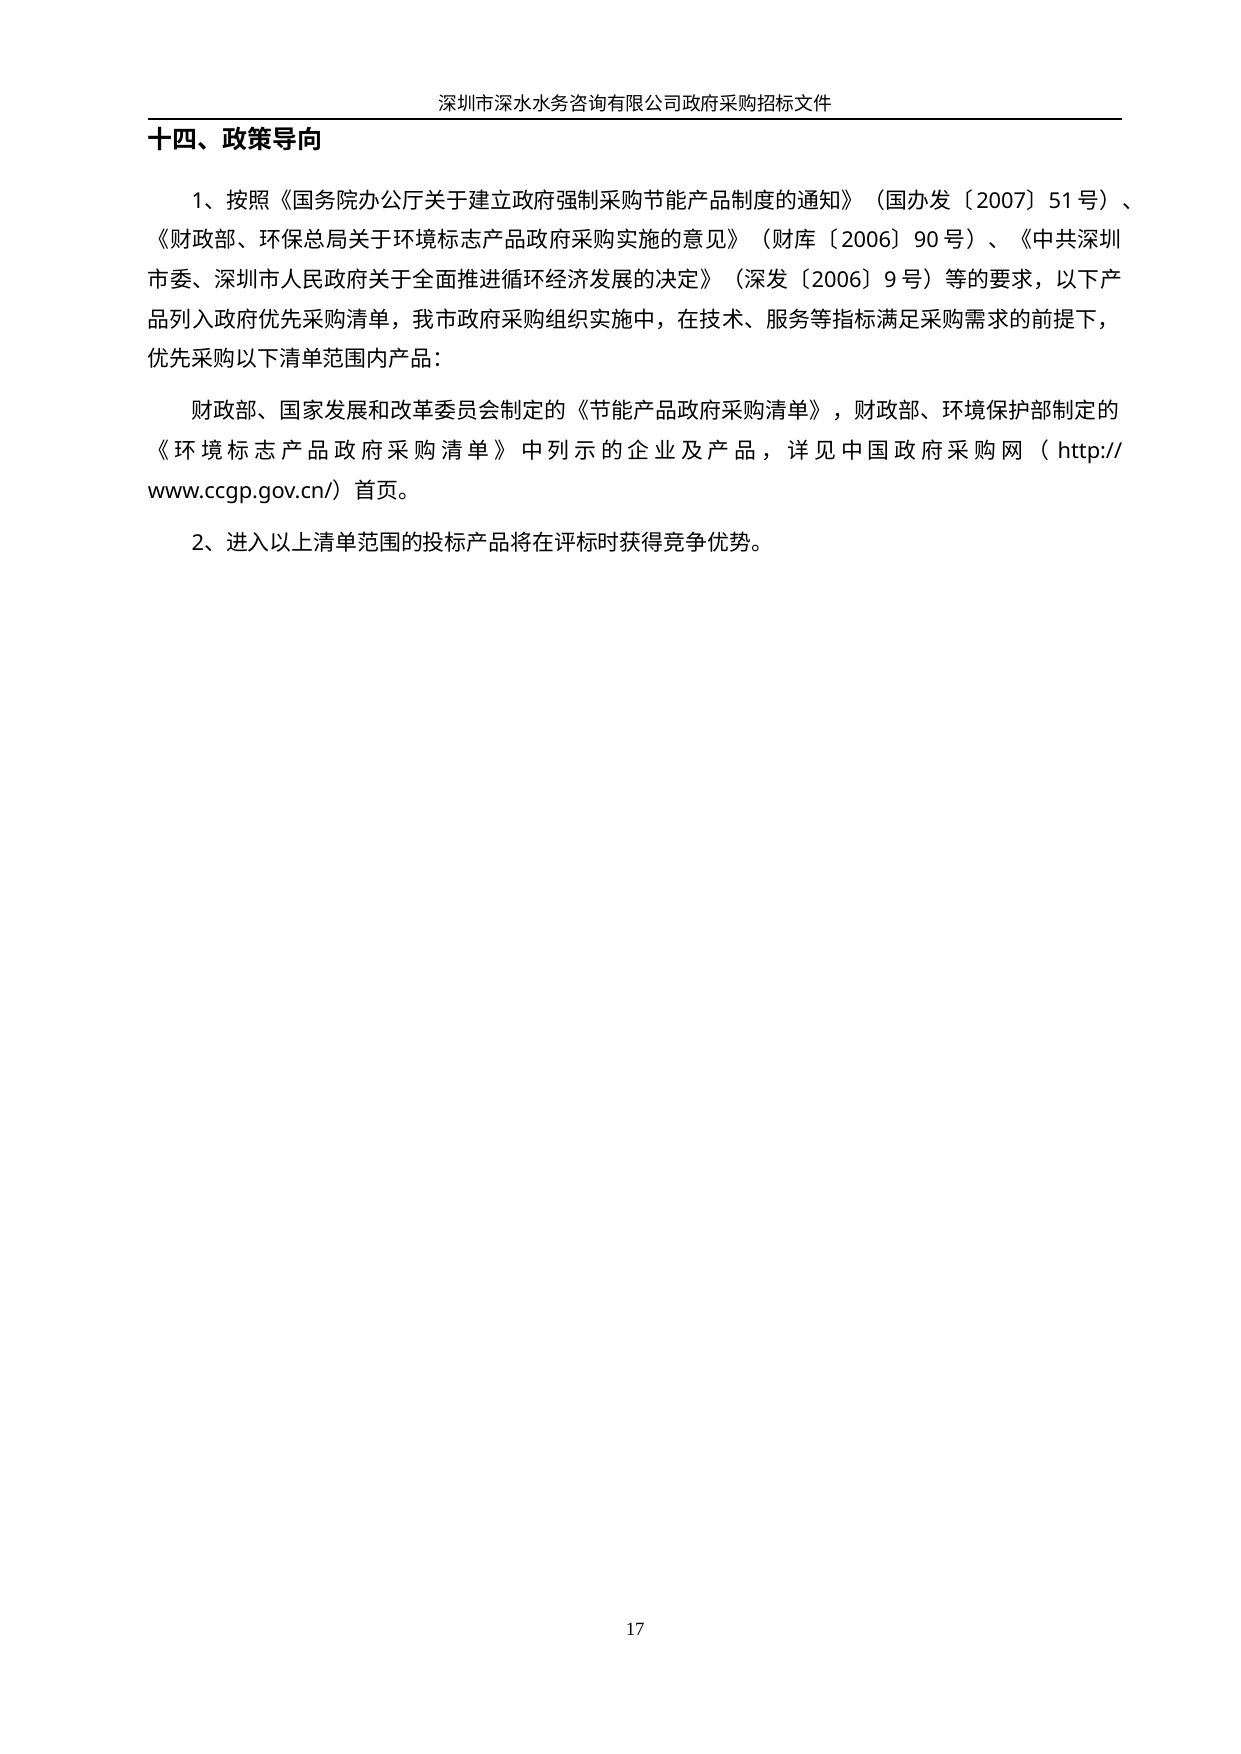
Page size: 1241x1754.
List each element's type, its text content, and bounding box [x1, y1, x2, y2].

text 2、进入以上清单范围的投标产品将在评标时获得竞争优势。 [148, 525, 1122, 557]
text 财政部、国家发展和改革委员会制定的《节能产品政府采购清单》，财政部、环境保护部制定的《环境标志产品政府采购清单》中列示的企业及产品，详见中国政府采购网（http://www.ccgp.gov.cn/）首页。 [148, 393, 1122, 504]
text 1、按照《国务院办公厅关于建立政府强制采购节能产品制度的通知》（国办发〔2007〕51号）、《财政部、环保总局关于环境标志产品政府采购实施的意见》（财库〔2006〕90号）、《中共深圳市委、深圳市人民政府关于全面推进循环经济发展的决定》（深发〔2006〕9号）等的要求，以下产品列入政府优先采购清单，我市政府采购组织实施中，在技术、服务等指标满足采购需求的前提下，优先采购以下清单范围内产品： [148, 183, 1122, 373]
subtitle 十四、政策导向 [148, 120, 1122, 156]
